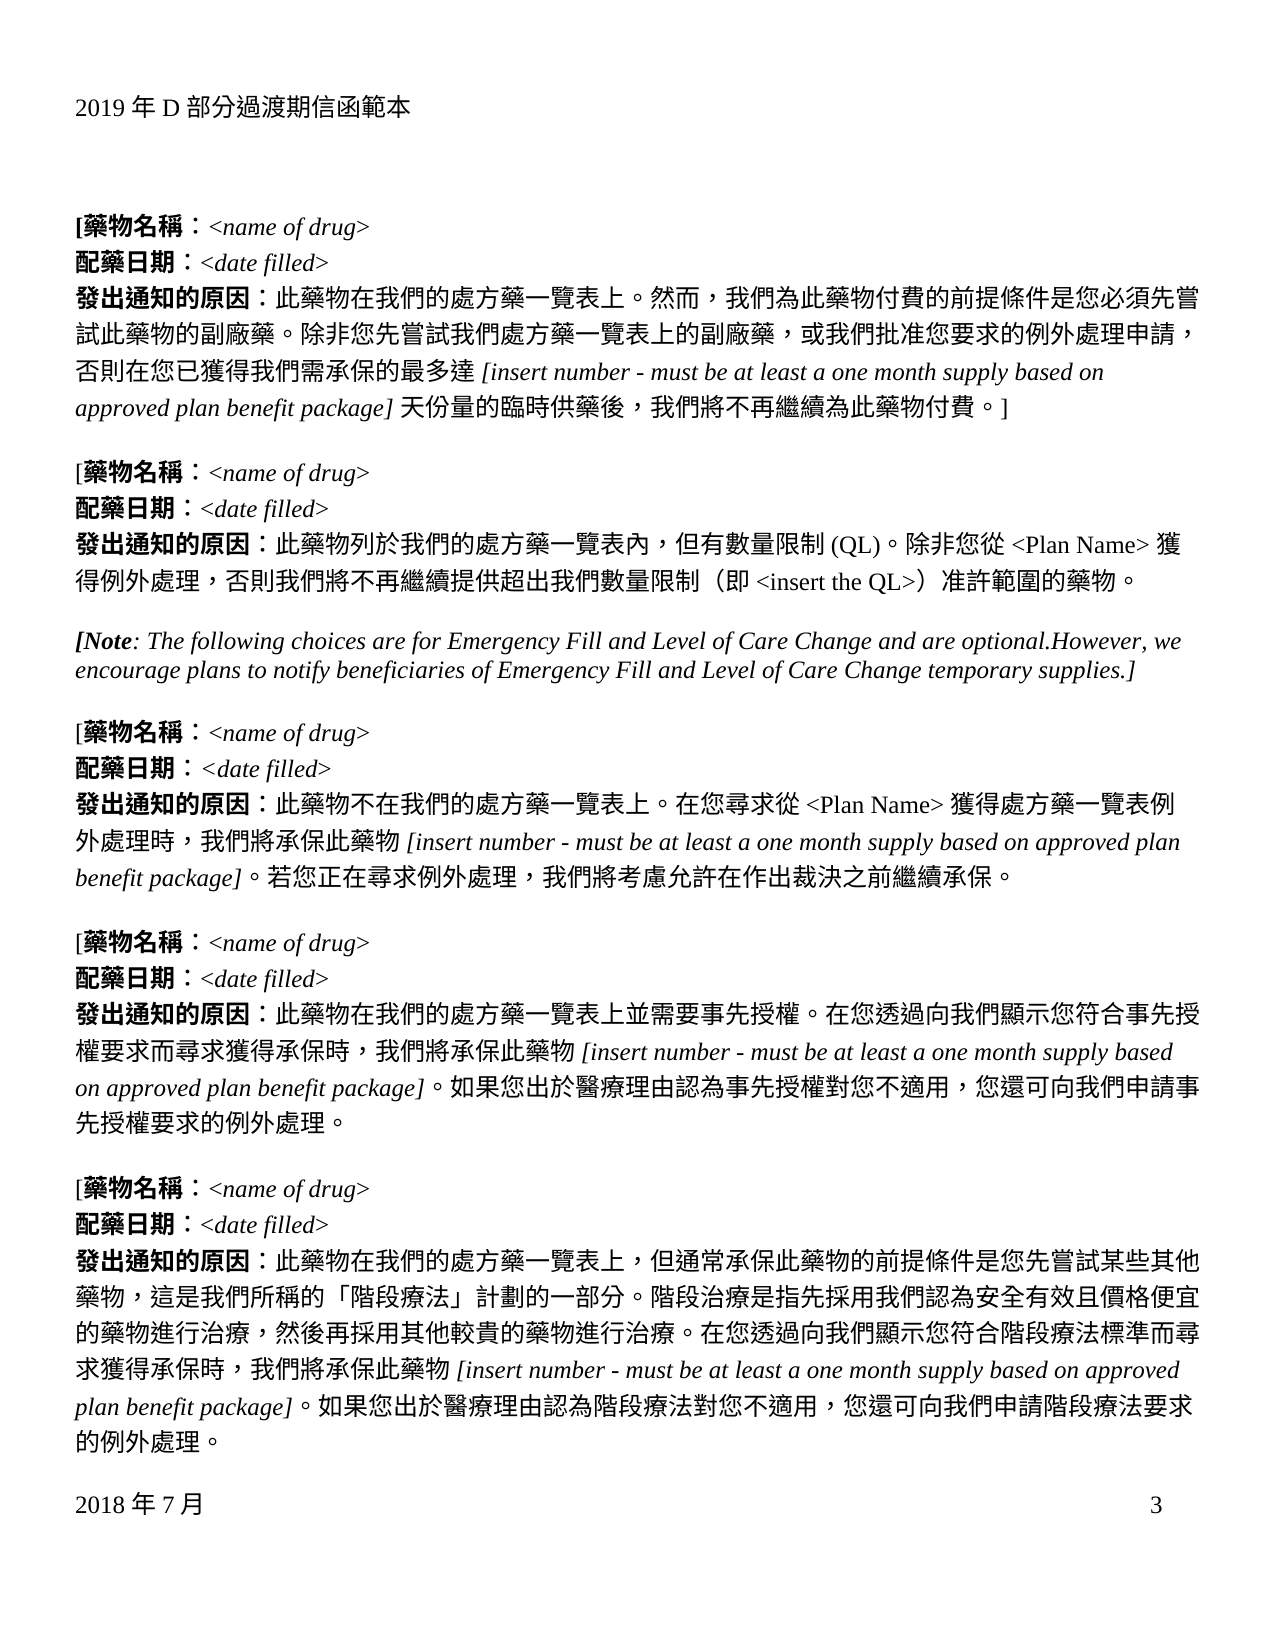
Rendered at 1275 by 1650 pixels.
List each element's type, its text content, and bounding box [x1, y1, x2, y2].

text 發出通知的原因：此藥物在我們的處方藥一覽表上並需要事先授權。在您透過向我們顯示您符合事先授權要求而尋求獲得承保時，我們將承保此藥物 [insert number - must be at least a one month supply based on approved plan benefit package]。如果您出於醫療理由認為事先授權對您不適用，您還可向我們申請事先授權要求的例外處理。 [75, 995, 1200, 1140]
text 發出通知的原因：此藥物在我們的處方藥一覽表上。然而，我們為此藥物付費的前提條件是您必須先嘗試此藥物的副廠藥。除非您先嘗試我們處方藥一覽表上的副廠藥，或我們批准您要求的例外處理申請，否則在您已獲得我們需承保的最多達 [insert number - must be at least a one month supply based on approved plan benefit package] 天份量的臨時供藥後，我們將不再繼續為此藥物付費。] [75, 279, 1200, 424]
text [藥物名稱：<name of drug> [75, 452, 1200, 489]
text [藥物名稱：<name of drug> [75, 1169, 1200, 1205]
text [藥物名稱：<name of drug> [75, 206, 1200, 242]
text 發出通知的原因：此藥物在我們的處方藥一覽表上，但通常承保此藥物的前提條件是您先嘗試某些其他藥物，這是我們所稱的「階段療法」計劃的一部分。階段治療是指先採用我們認為安全有效且價格便宜的藥物進行治療，然後再採用其他較貴的藥物進行治療。在您透過向我們顯示您符合階段療法標準而尋求獲得承保時，我們將承保此藥物 [insert number - must be at least a one month supply based on approved plan benefit package]。如果您出於醫療理由認為階段療法對您不適用，您還可向我們申請階段療法要求的例外處理。 [75, 1241, 1200, 1459]
text 配藥日期：<date filled> [75, 1205, 1200, 1241]
text [藥物名稱：<name of drug> [75, 922, 1200, 959]
text [Note: The following choices are for Emergency Fill and Level of Care Change and are optional.However, we encourage plans to notify beneficiaries of Emergency Fill and Level of Care Change temporary supplies.] [75, 626, 1200, 684]
text 發出通知的原因：此藥物列於我們的處方藥一覽表內，但有數量限制 (QL)。除非您從 <Plan Name> 獲得例外處理，否則我們將不再繼續提供超出我們數量限制（即 <insert the QL>）准許範圍的藥物。 [75, 525, 1200, 597]
text 配藥日期：<date filled> [75, 489, 1200, 525]
text [藥物名稱：<name of drug> [75, 712, 1200, 749]
text 配藥日期：<date filled> [75, 242, 1200, 279]
text 發出通知的原因：此藥物不在我們的處方藥一覽表上。在您尋求從 <Plan Name> 獲得處方藥一覽表例外處理時，我們將承保此藥物 [insert number - must be at least a one month supply based on approved plan benefit package]。若您正在尋求例外處理，我們將考慮允許在作出裁決之前繼續承保。 [75, 785, 1200, 894]
text 配藥日期：<date filled> [75, 749, 1200, 785]
text 配藥日期：<date filled> [75, 959, 1200, 995]
